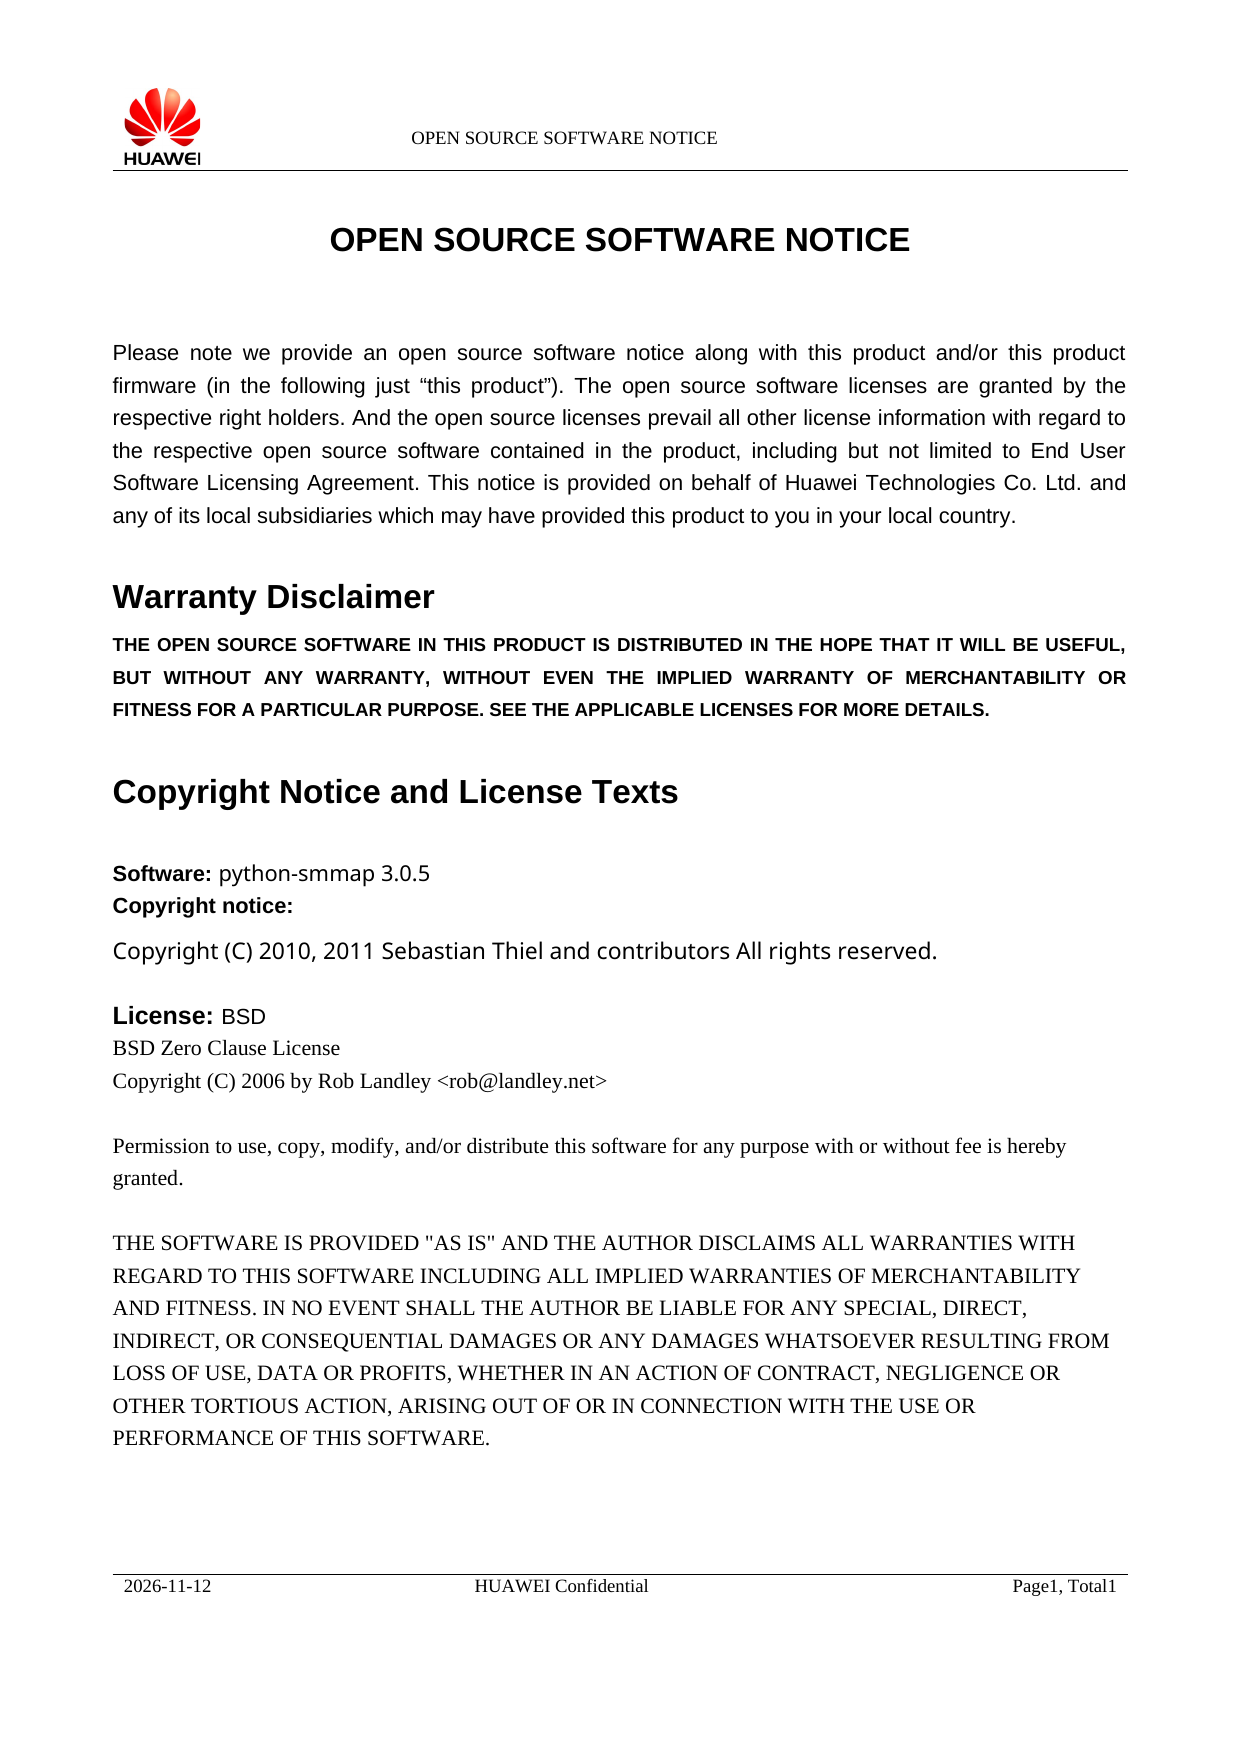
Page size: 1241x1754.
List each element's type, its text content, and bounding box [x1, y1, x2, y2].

text Copyright notice: [112, 889, 1128, 921]
text The open source software in this product is distributed in the hope that it will be useful, but WITHOUT ANY WARRANTY, without even the implied warranty of MERCHANTABILITY or FITNESS FOR A PARTICULAR PURPOSE. See the applicable licenses for more details. [112, 629, 1128, 726]
text Warranty Disclaimer [112, 564, 1128, 629]
text OPEN SOURCE SOFTWARE NOTICE [112, 206, 1128, 271]
text License: BSD [112, 999, 1128, 1031]
text Copyright Notice and License Texts [112, 759, 1128, 824]
text BSD Zero Clause License Copyright (C) 2006 by Rob Landley <rob@landley.net> Permission to use, copy, modify, and/or distribute this software for any purpose with or without fee is hereby granted. THE SOFTWARE IS PROVIDED "AS IS" AND THE AUTHOR DISCLAIMS ALL WARRANTIES WITH REGARD TO THIS SOFTWARE INCLUDING ALL IMPLIED WARRANTIES OF MERCHANTABILITY AND FITNESS. IN NO EVENT SHALL THE AUTHOR BE LIABLE FOR ANY SPECIAL, DIRECT, INDIRECT, OR CONSEQUENTIAL DAMAGES OR ANY DAMAGES WHATSOEVER RESULTING FROM LOSS OF USE, DATA OR PROFITS, WHETHER IN AN ACTION OF CONTRACT, NEGLIGENCE OR OTHER TORTIOUS ACTION, ARISING OUT OF OR IN CONNECTION WITH THE USE OR PERFORMANCE OF THIS SOFTWARE. [112, 1031, 1128, 1486]
text Copyright (C) 2010, 2011 Sebastian Thiel and contributors All rights reserved. [112, 934, 1128, 999]
title Software: python-smmap 3.0.5 [112, 856, 1128, 889]
text Please note we provide an open source software notice along with this product and/or this product firmware (in the following just “this product”). The open source software licenses are granted by the respective right holders. And the open source licenses prevail all other license information with regard to the respective open source software contained in the product, including but not limited to End User Software Licensing Agreement. This notice is provided on behalf of Huawei Technologies Co. Ltd. and any of its local subsidiaries which may have provided this product to you in your local country. [112, 336, 1128, 531]
picture [124, 88, 201, 165]
